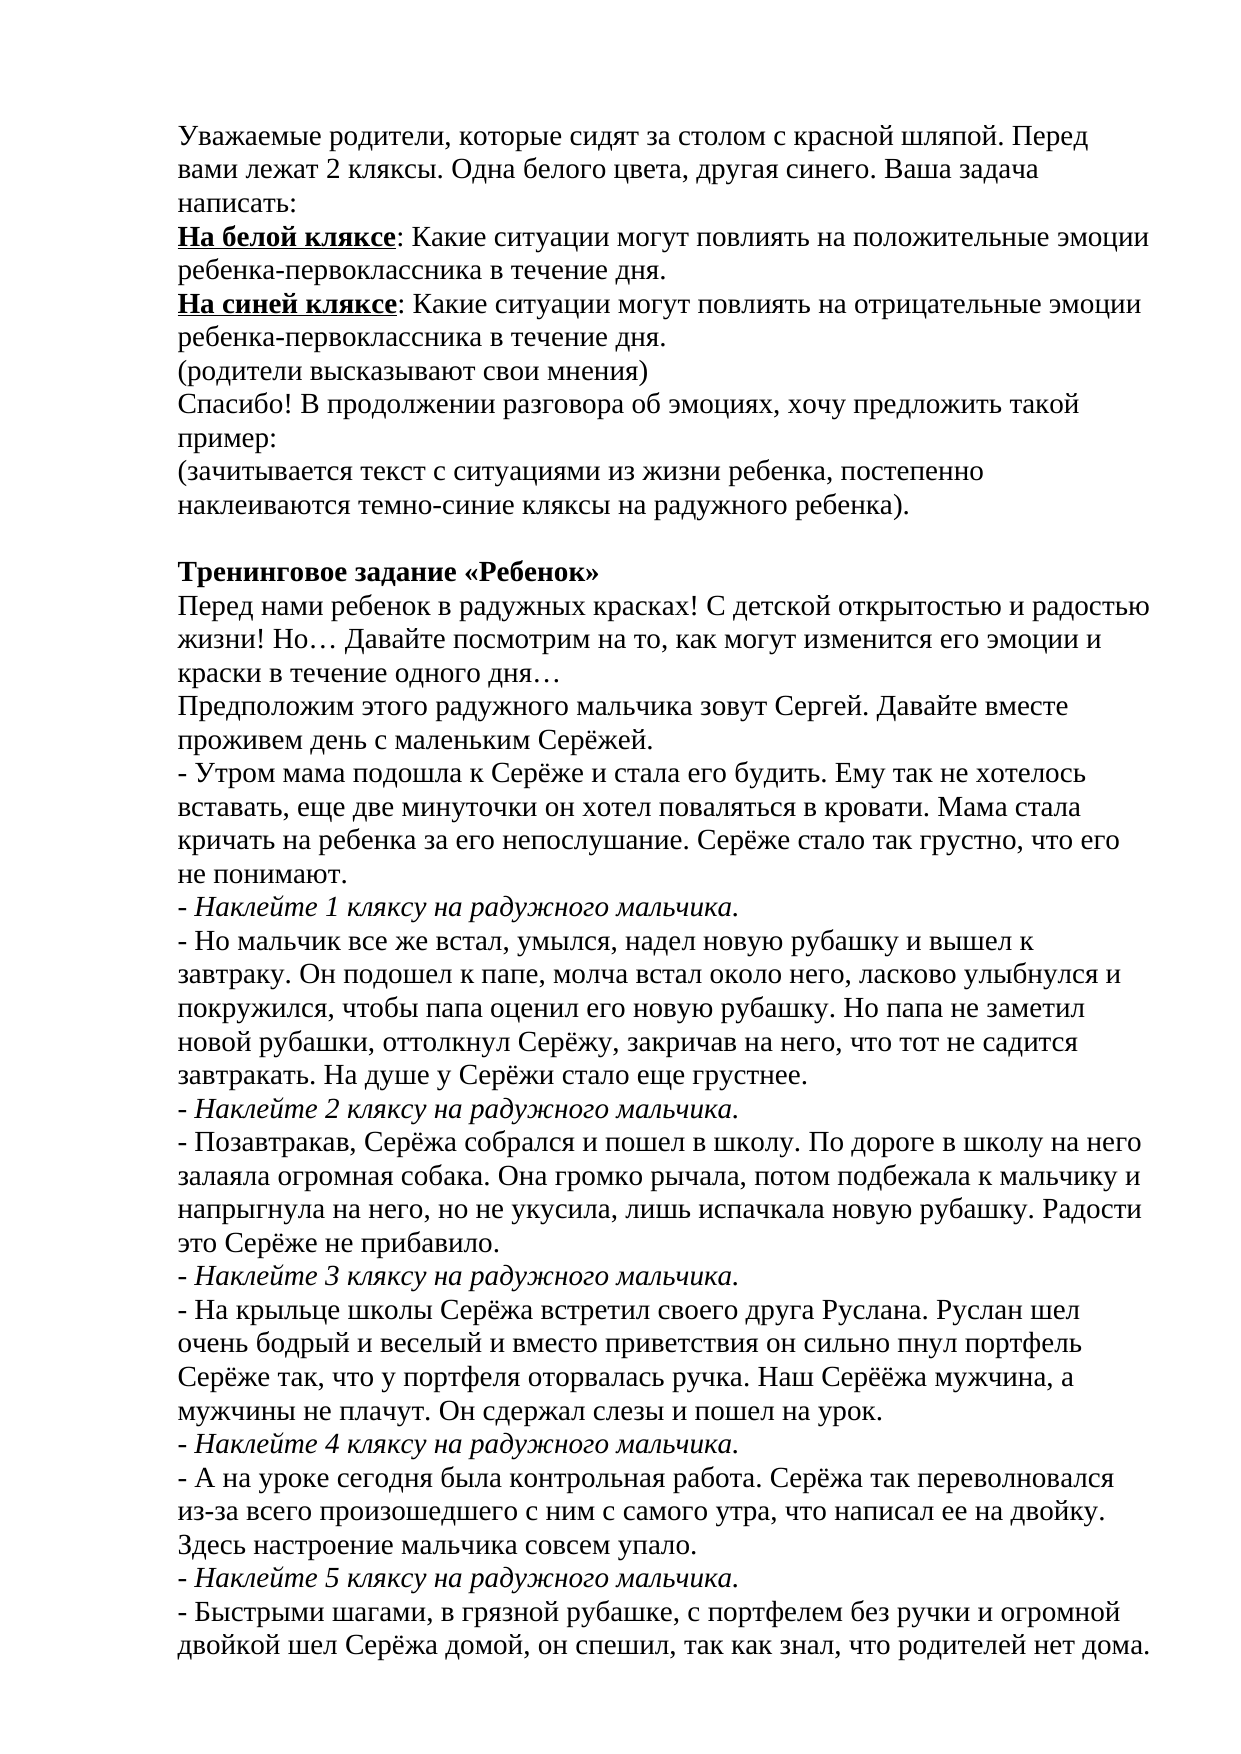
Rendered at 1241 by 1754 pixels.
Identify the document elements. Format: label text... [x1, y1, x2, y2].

text Тренинговое задание «Ребенок» [177, 554, 1152, 588]
text - Наклейте 2 кляксу на радужного мальчика. [177, 1091, 1152, 1124]
text Предположим этого радужного мальчика зовут Сергей. Давайте вместе проживем день с маленьким Серёжей. [177, 688, 1152, 755]
text - А на уроке сегодня была контрольная работа. Серёжа так переволновался из-за всего произошедшего с ним с самого утра, что написал ее на двойку. Здесь настроение мальчика совсем упало. [177, 1460, 1152, 1560]
text - Наклейте 4 кляксу на радужного мальчика. [177, 1426, 1152, 1460]
text - Утром мама подошла к Серёже и стала его будить. Ему так не хотелось вставать, еще две минуточки он хотел поваляться в кровати. Мама стала кричать на ребенка за его непослушание. Серёже стало так грустно, что его не понимают. [177, 755, 1152, 889]
text - На крыльце школы Серёжа встретил своего друга Руслана. Руслан шел очень бодрый и веселый и вместо приветствия он сильно пнул портфель Серёже так, что у портфеля оторвалась ручка. Наш Серёёжа мужчина, а мужчины не плачут. Он сдержал слезы и пошел на урок. [177, 1292, 1152, 1426]
text (зачитывается текст с ситуациями из жизни ребенка, постепенно наклеиваются темно-синие кляксы на радужного ребенка). [177, 453, 1152, 521]
text - Позавтракав, Серёжа собрался и пошел в школу. По дороге в школу на него залаяла огромная собака. Она громко рычала, потом подбежала к мальчику и напрыгнула на него, но не укусила, лишь испачкала новую рубашку. Радости это Серёже не прибавило. [177, 1124, 1152, 1258]
text Спасибо! В продолжении разговора об эмоциях, хочу предложить такой пример: [177, 386, 1152, 453]
text На белой кляксе: Какие ситуации могут повлиять на положительные эмоции ребенка-первоклассника в течение дня. [177, 219, 1152, 286]
text - Наклейте 1 кляксу на радужного мальчика. [177, 889, 1152, 923]
text - Наклейте 3 кляксу на радужного мальчика. [177, 1258, 1152, 1292]
text Уважаемые родители, которые сидят за столом с красной шляпой. Перед вами лежат 2 кляксы. Одна белого цвета, другая синего. Ваша задача написать: [177, 118, 1152, 219]
text Перед нами ребенок в радужных красках! С детской открытостью и радостью жизни! Но… Давайте посмотрим на то, как могут изменится его эмоции и краски в течение одного дня… [177, 588, 1152, 688]
text - Но мальчик все же встал, умылся, надел новую рубашку и вышел к завтраку. Он подошел к папе, молча встал около него, ласково улыбнулся и покружился, чтобы папа оценил его новую рубашку. Но папа не заметил новой рубашки, оттолкнул Серёжу, закричав на него, что тот не садится завтракать. На душе у Серёжи стало еще грустнее. [177, 923, 1152, 1091]
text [177, 1594, 1152, 1661]
text На синей кляксе: Какие ситуации могут повлиять на отрицательные эмоции ребенка-первоклассника в течение дня. [177, 286, 1152, 353]
text (родители высказывают свои мнения) [177, 353, 1152, 386]
text - Наклейте 5 кляксу на радужного мальчика. [177, 1560, 1152, 1594]
